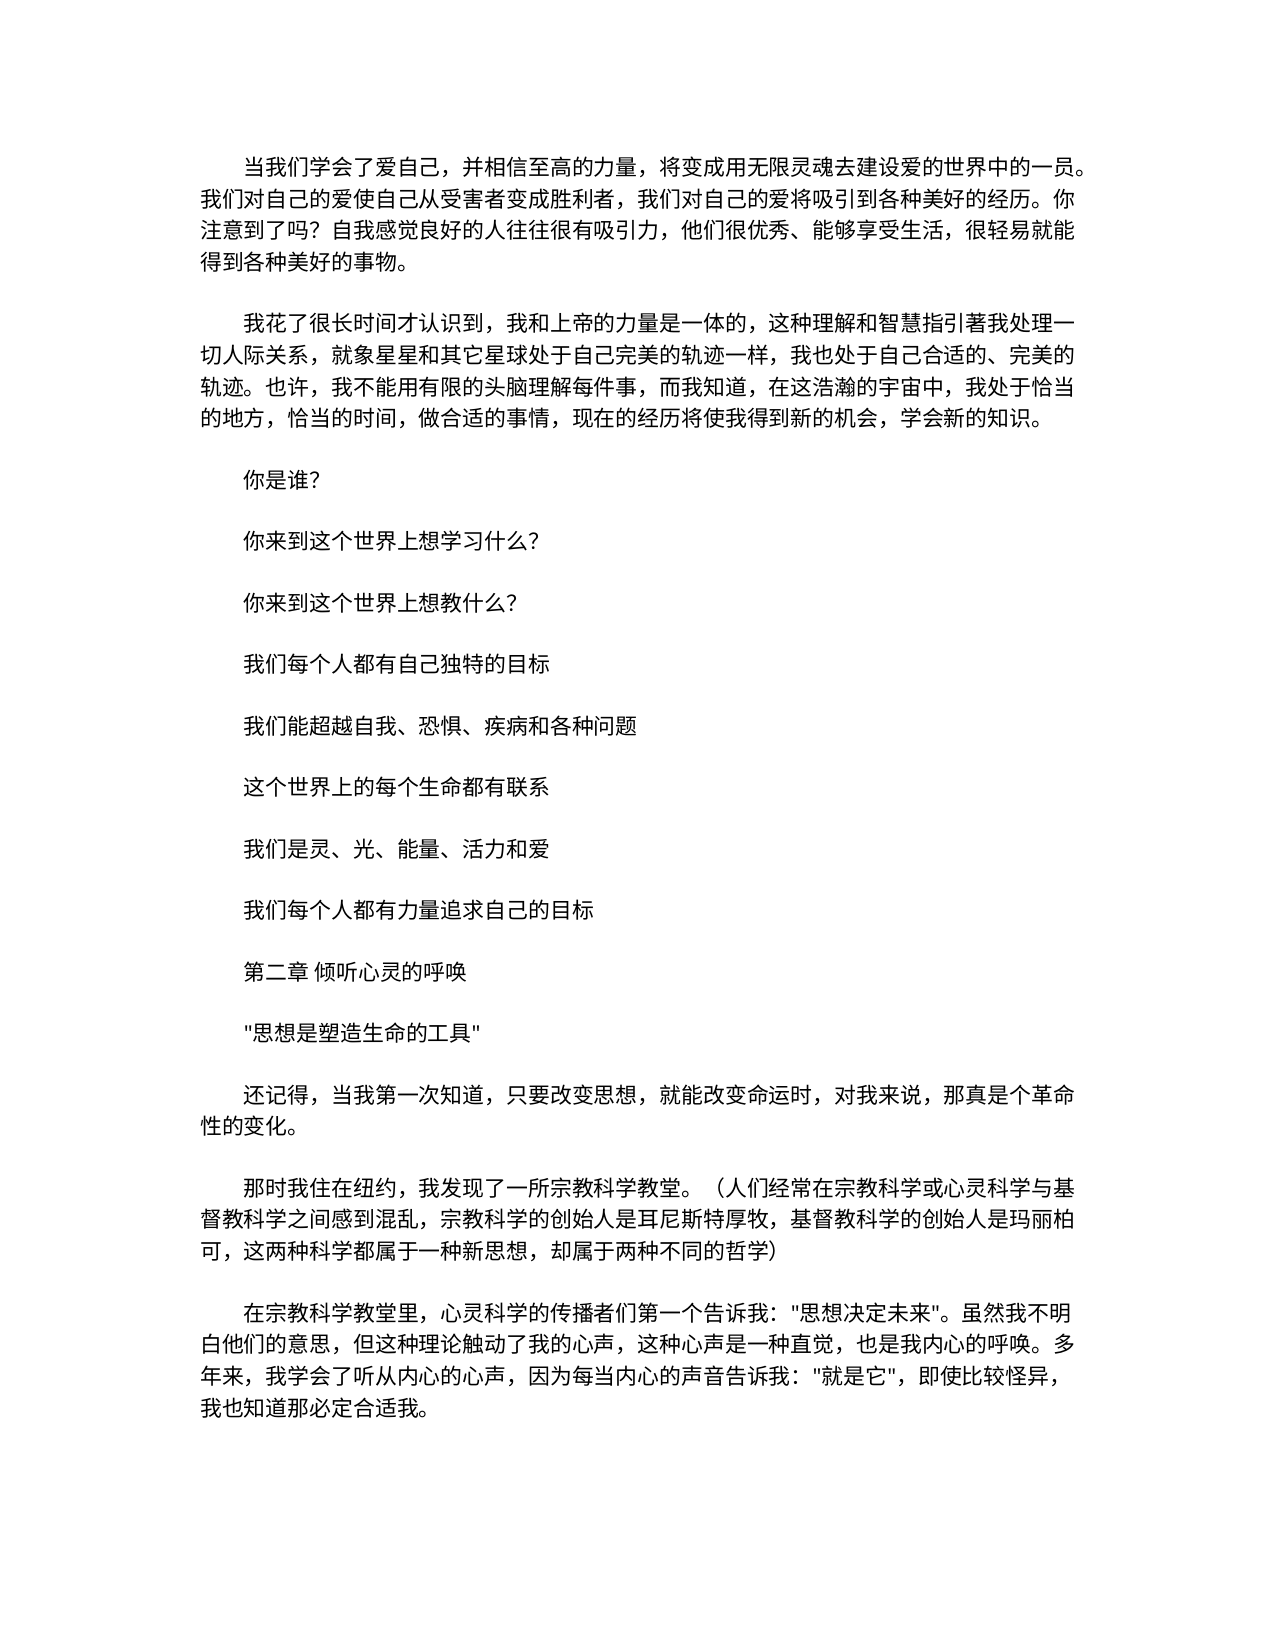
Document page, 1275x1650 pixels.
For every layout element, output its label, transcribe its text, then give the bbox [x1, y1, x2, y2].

text "思想是塑造生命的工具" [200, 1016, 1075, 1048]
text 你来到这个世界上想教什么？ [200, 586, 1075, 617]
text 还记得，当我第一次知道，只要改变思想，就能改变命运时，对我来说，那真是个革命性的变化。 [200, 1078, 1075, 1141]
text 我们每个人都有自己独特的目标 [200, 647, 1075, 679]
text 我们是灵、光、能量、活力和爱 [200, 832, 1075, 863]
text 当我们学会了爱自己，并相信至高的力量，将变成用无限灵魂去建设爱的世界中的一员。我们对自己的爱使自己从受害者变成胜利者，我们对自己的爱将吸引到各种美好的经历。你注意到了吗？自我感觉良好的人往往很有吸引力，他们很优秀、能够享受生活，很轻易就能得到各种美好的事物。 [200, 150, 1075, 277]
text 在宗教科学教堂里，心灵科学的传播者们第一个告诉我："思想决定未来"。虽然我不明白他们的意思，但这种理论触动了我的心声，这种心声是一种直觉，也是我内心的呼唤。多年来，我学会了听从内心的心声，因为每当内心的声音告诉我："就是它"，即使比较怪异，我也知道那必定合适我。 [200, 1296, 1075, 1422]
text 那时我住在纽约，我发现了一所宗教科学教堂。（人们经常在宗教科学或心灵科学与基督教科学之间感到混乱，宗教科学的创始人是耳尼斯特厚牧，基督教科学的创始人是玛丽柏可，这两种科学都属于一种新思想，却属于两种不同的哲学） [200, 1171, 1075, 1266]
text 我们每个人都有力量追求自己的目标 [200, 893, 1075, 925]
text 这个世界上的每个生命都有联系 [200, 770, 1075, 802]
text 第二章 倾听心灵的呼唤 [200, 954, 1075, 986]
text 我花了很长时间才认识到，我和上帝的力量是一体的，这种理解和智慧指引著我处理一切人际关系，就象星星和其它星球处于自己完美的轨迹一样，我也处于自己合适的、完美的轨迹。也许，我不能用有限的头脑理解每件事，而我知道，在这浩瀚的宇宙中，我处于恰当的地方，恰当的时间，做合适的事情，现在的经历将使我得到新的机会，学会新的知识。 [200, 306, 1075, 433]
text 你是谁？ [200, 463, 1075, 494]
text 我们能超越自我、恐惧、疾病和各种问题 [200, 709, 1075, 740]
text 你来到这个世界上想学习什么？ [200, 524, 1075, 556]
